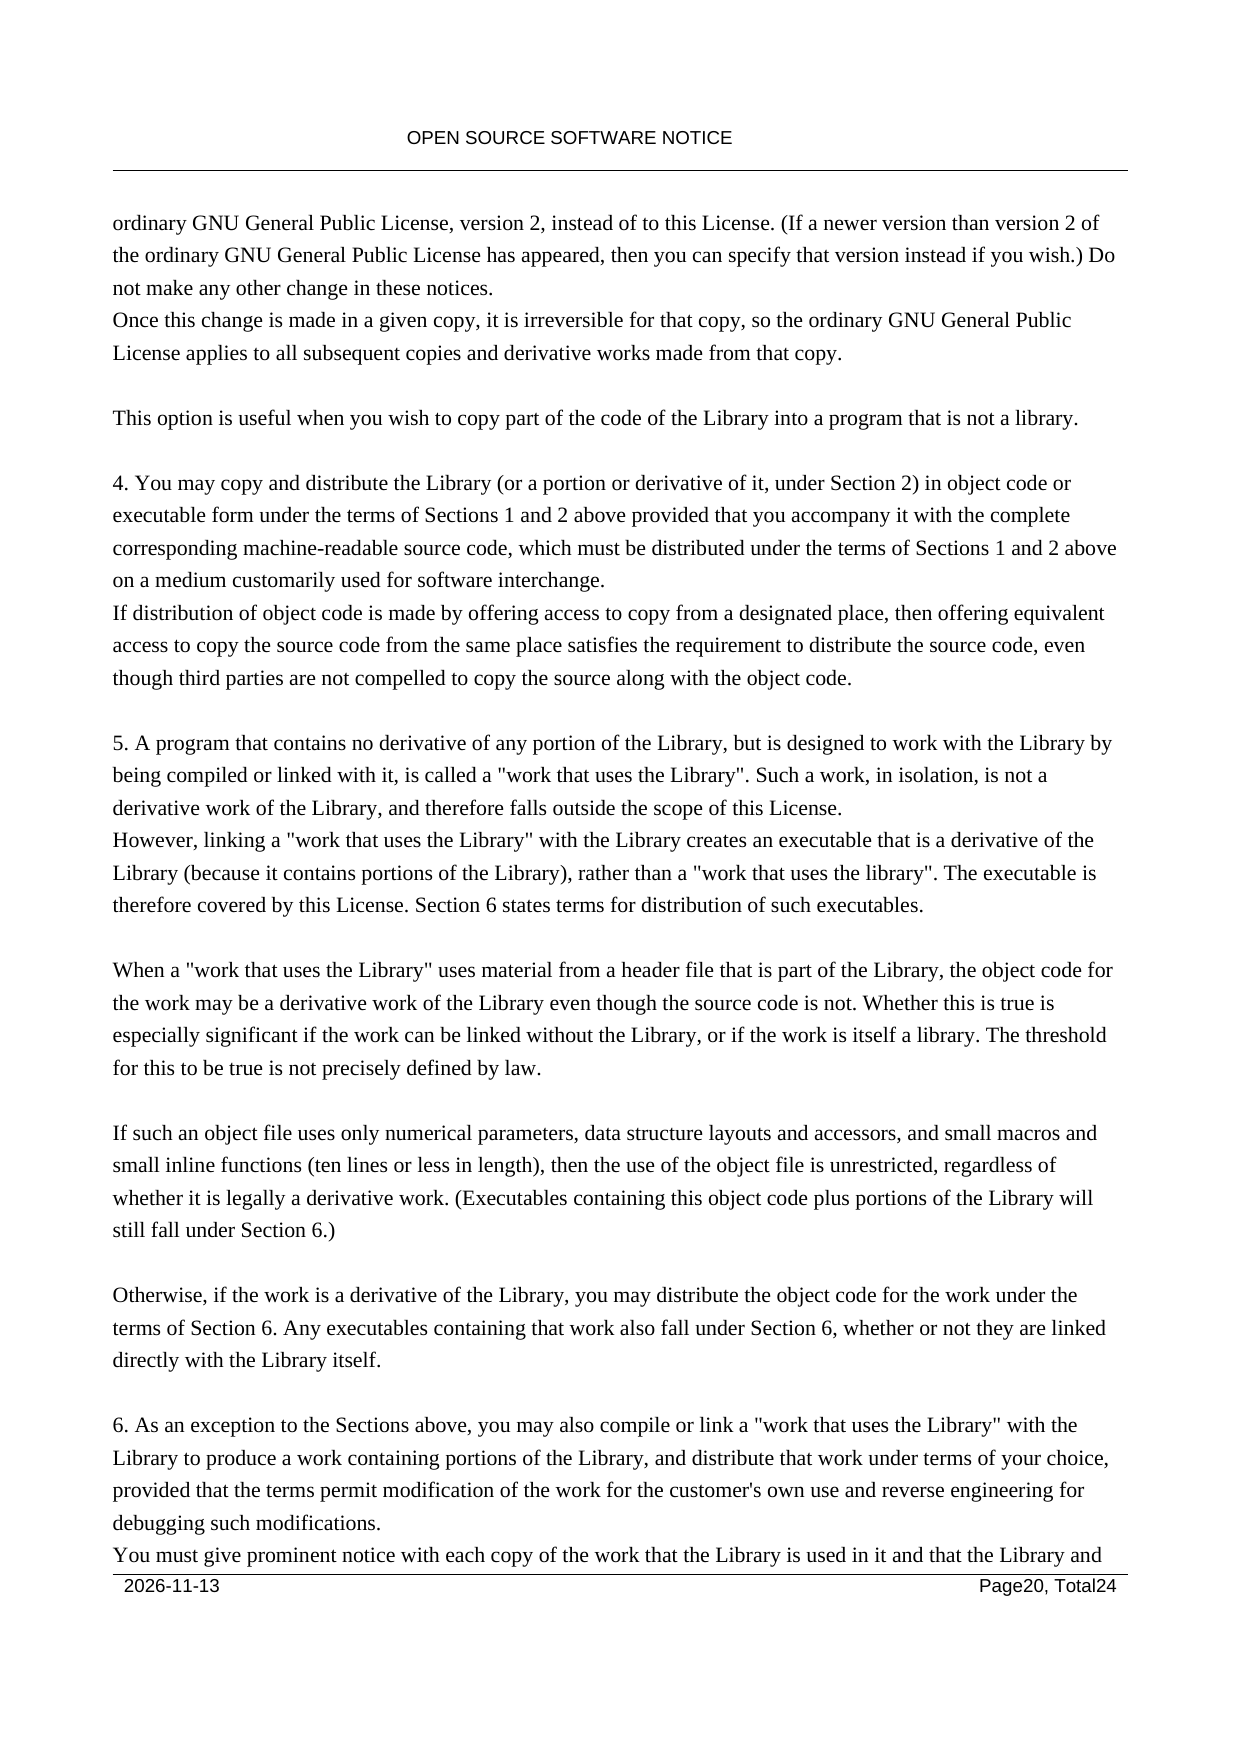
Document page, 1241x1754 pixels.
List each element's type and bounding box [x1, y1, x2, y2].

text [112, 206, 1128, 1571]
